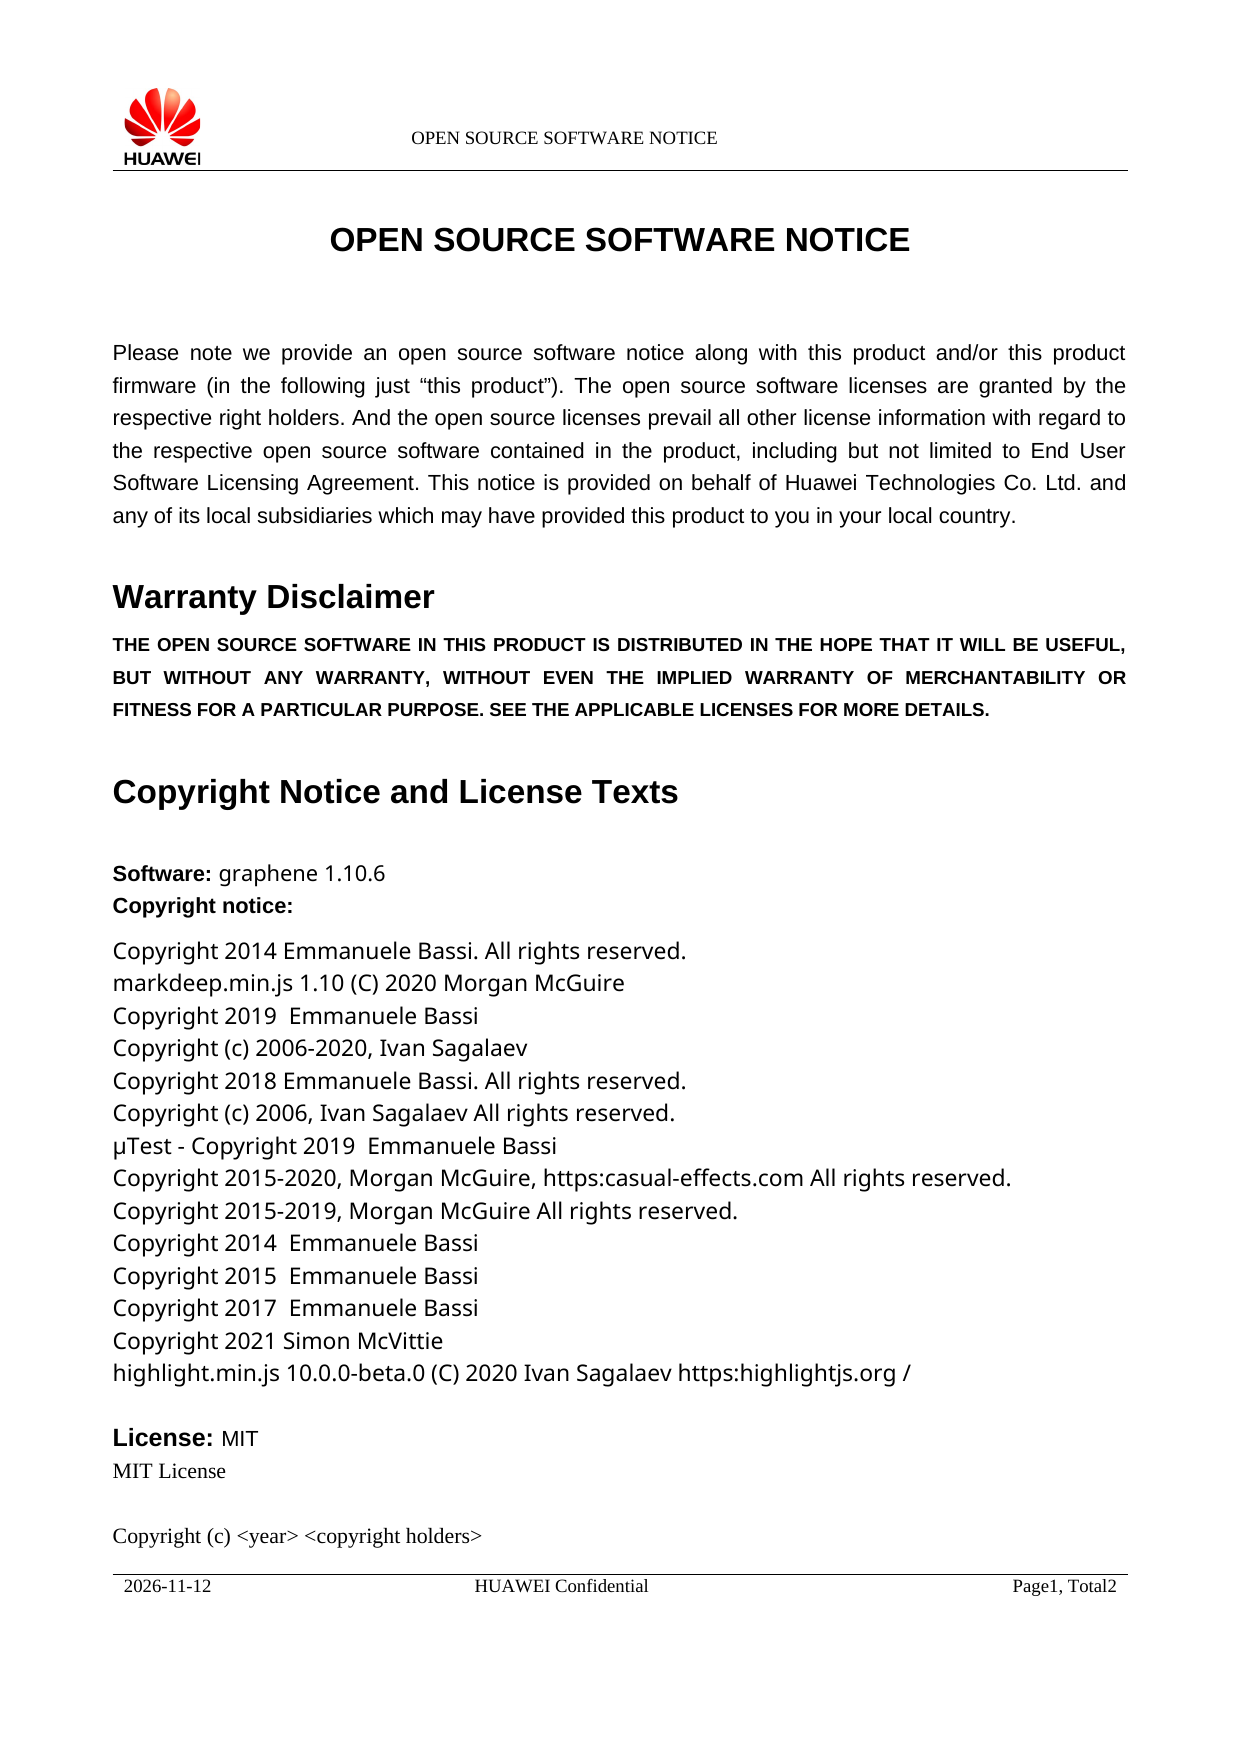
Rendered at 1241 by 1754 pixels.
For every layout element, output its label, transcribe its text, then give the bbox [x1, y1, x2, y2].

text Please note we provide an open source software notice along with this product and/or this product firmware (in the following just “this product”). The open source software licenses are granted by the respective right holders. And the open source licenses prevail all other license information with regard to the respective open source software contained in the product, including but not limited to End User Software Licensing Agreement. This notice is provided on behalf of Huawei Technologies Co. Ltd. and any of its local subsidiaries which may have provided this product to you in your local country. [112, 336, 1128, 531]
text Copyright Notice and License Texts [112, 759, 1128, 824]
text OPEN SOURCE SOFTWARE NOTICE [112, 206, 1128, 271]
picture [124, 88, 201, 165]
title Software: graphene 1.10.6 [112, 856, 1128, 889]
text Warranty Disclaimer [112, 564, 1128, 629]
text Copyright notice: [112, 889, 1128, 921]
text License: MIT [112, 1421, 1128, 1454]
text Copyright 2014 Emmanuele Bassi. All rights reserved. markdeep.min.js 1.10 (C) 2020 Morgan McGuire Copyright 2019 Emmanuele Bassi Copyright (c) 2006-2020, Ivan Sagalaev Copyright 2018 Emmanuele Bassi. All rights reserved. Copyright (c) 2006, Ivan Sagalaev All rights reserved. µTest - Copyright 2019 Emmanuele Bassi Copyright 2015-2020, Morgan McGuire, https:casual-effects.com All rights reserved. Copyright 2015-2019, Morgan McGuire All rights reserved. Copyright 2014 Emmanuele Bassi Copyright 2015 Emmanuele Bassi Copyright 2017 Emmanuele Bassi Copyright 2021 Simon McVittie highlight.min.js 10.0.0-beta.0 (C) 2020 Ivan Sagalaev https:highlightjs.org / [112, 934, 1128, 1421]
text The open source software in this product is distributed in the hope that it will be useful, but WITHOUT ANY WARRANTY, without even the implied warranty of MERCHANTABILITY or FITNESS FOR A PARTICULAR PURPOSE. See the applicable licenses for more details. [112, 629, 1128, 726]
